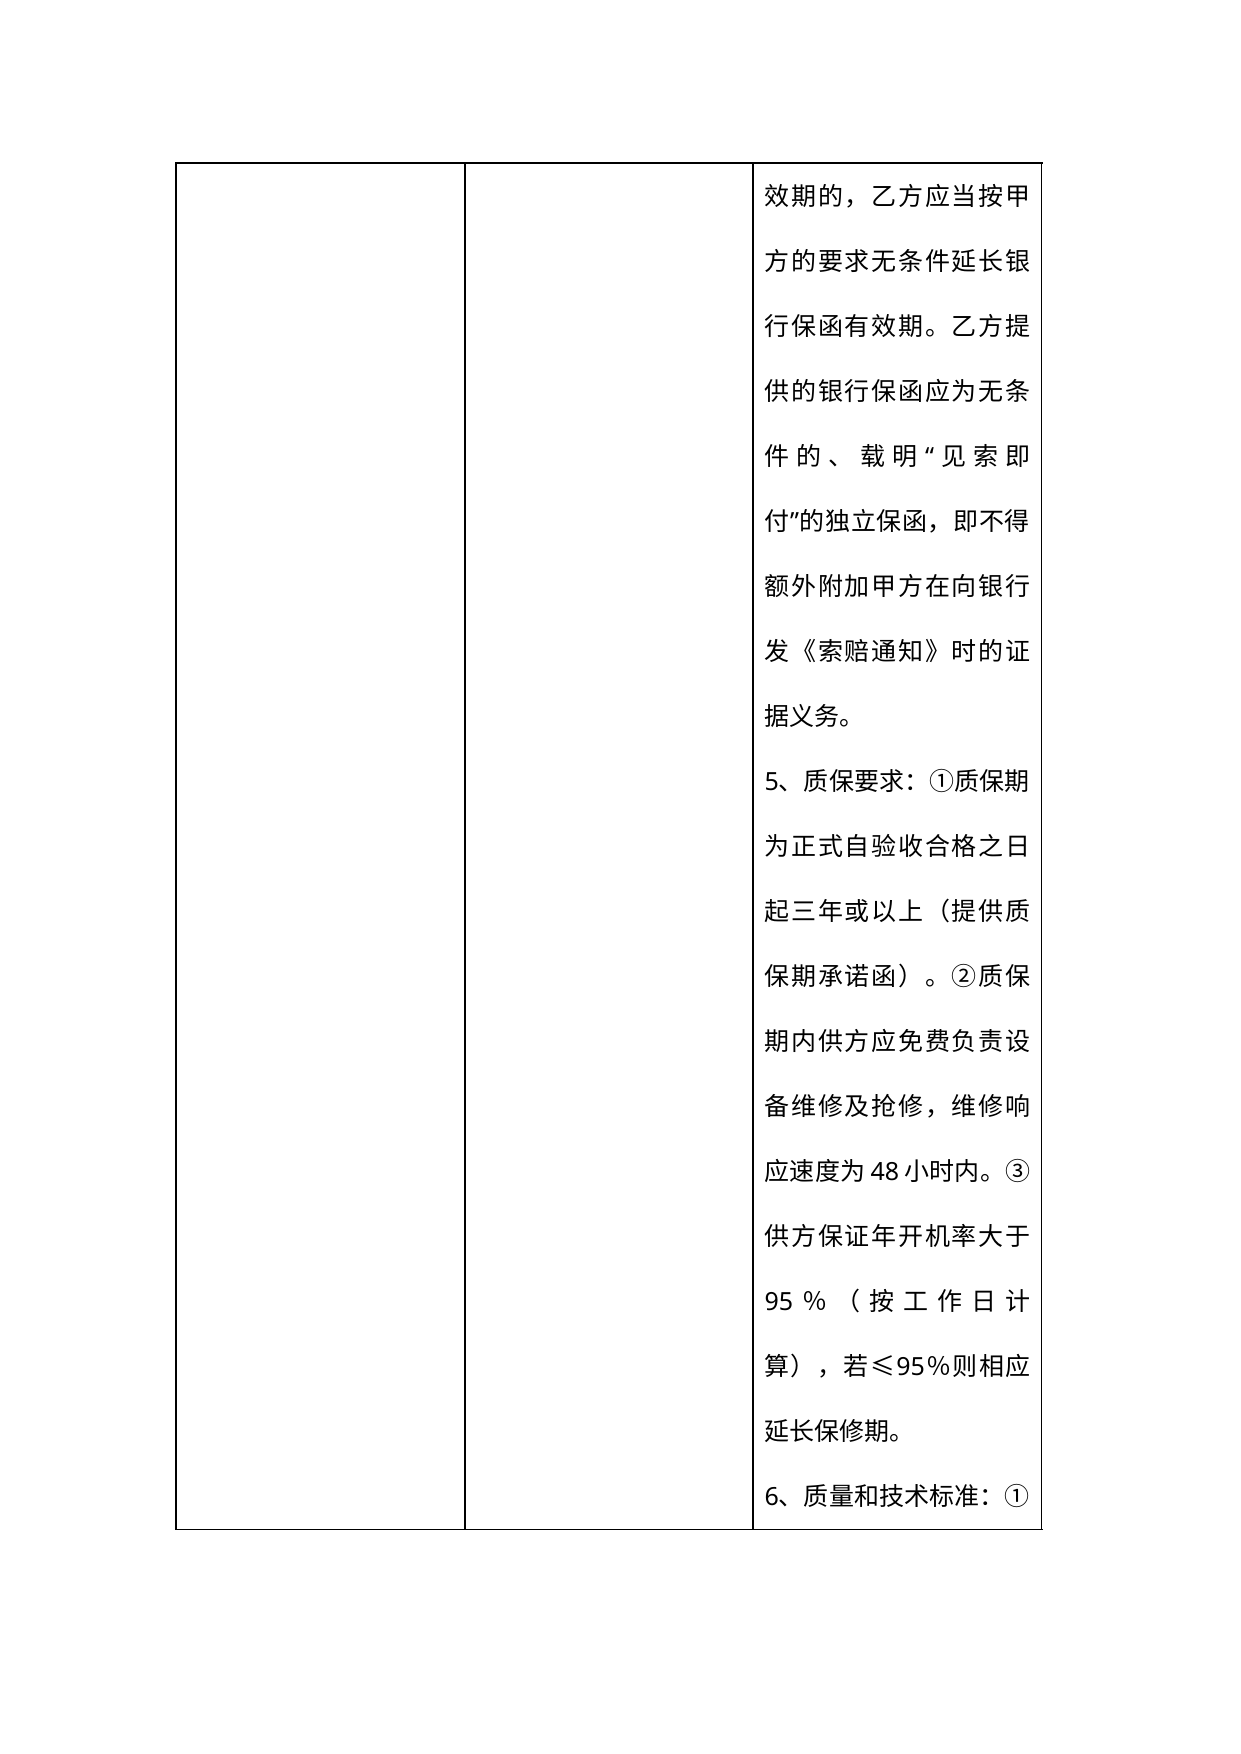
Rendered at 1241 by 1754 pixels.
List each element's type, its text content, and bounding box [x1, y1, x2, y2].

table_cell ★ [177, 164, 464, 1528]
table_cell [754, 164, 1041, 1528]
table_cell 1 [466, 164, 752, 1528]
